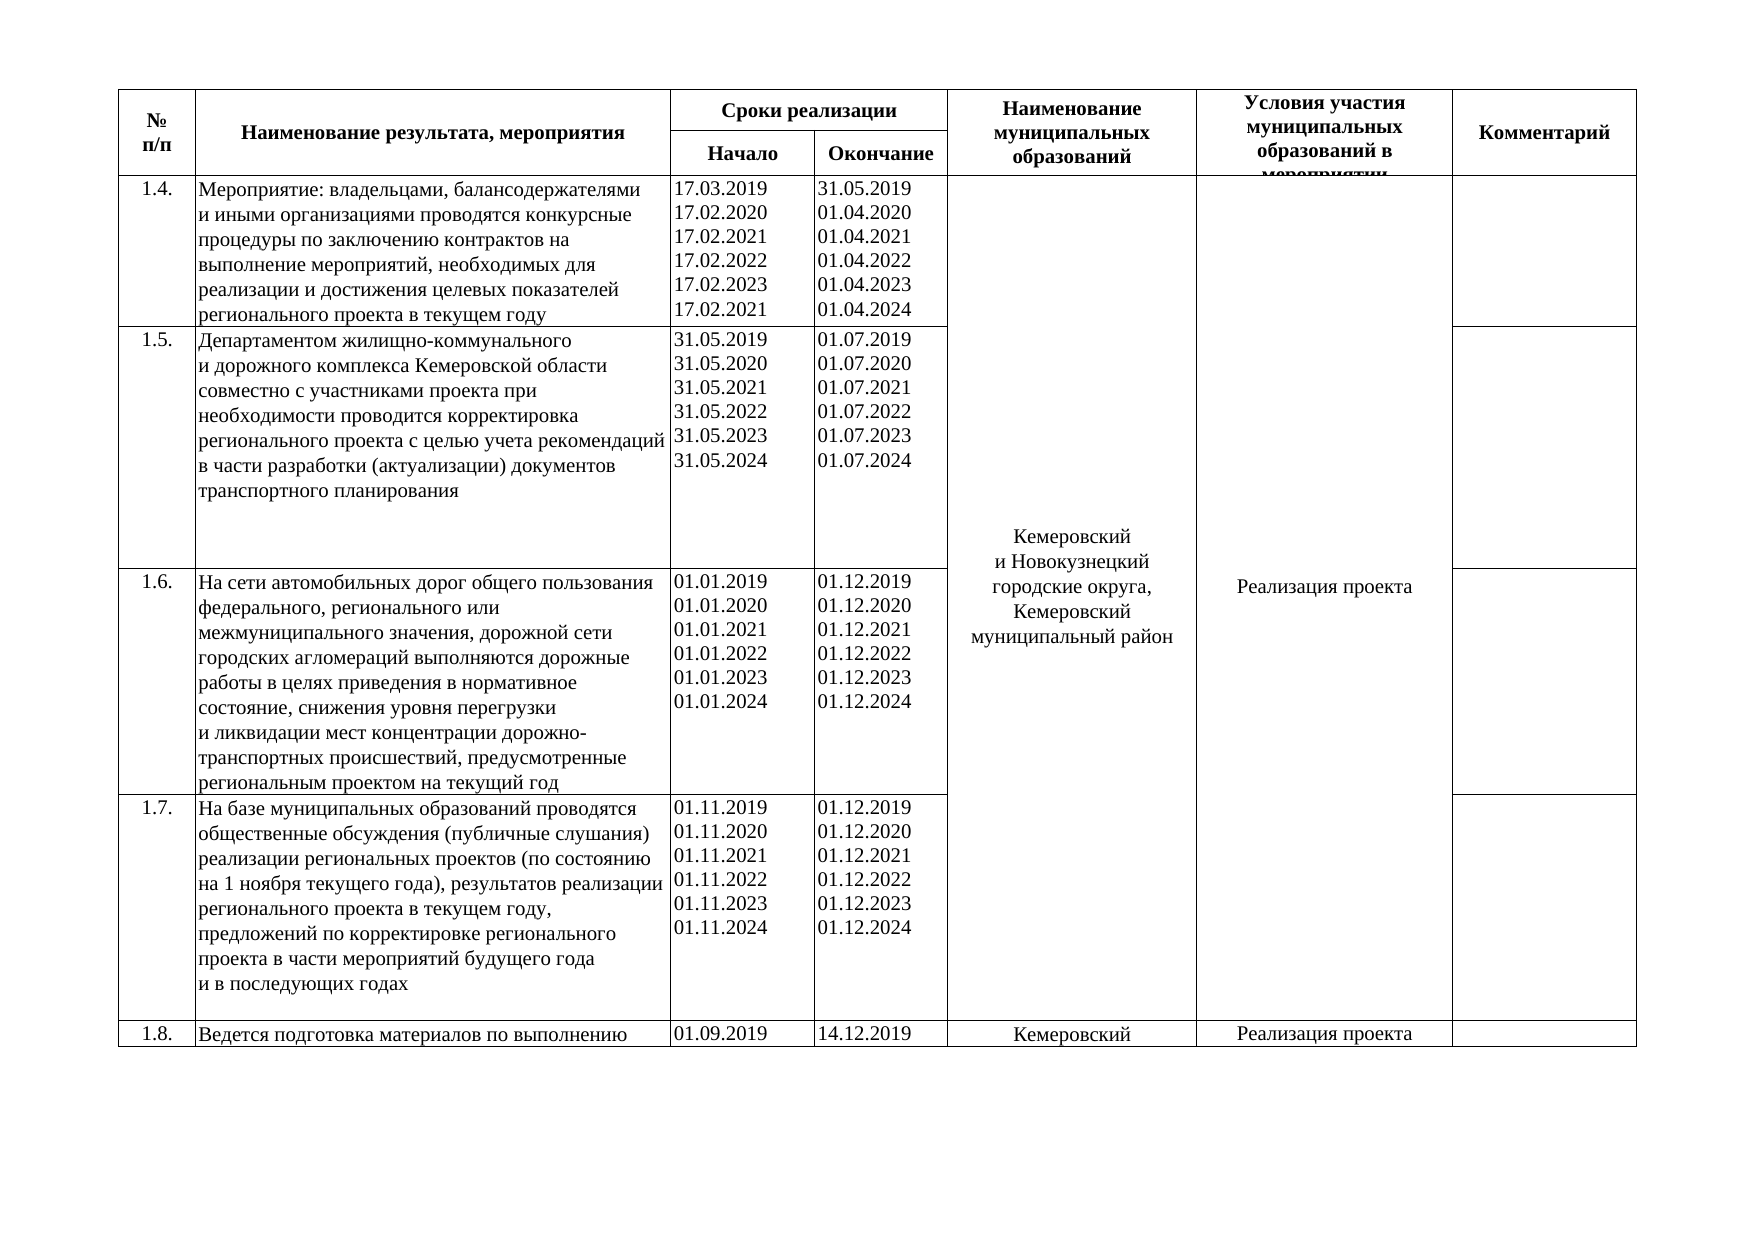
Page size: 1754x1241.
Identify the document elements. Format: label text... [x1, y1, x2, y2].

table_cell [1453, 1021, 1636, 1046]
table_cell На сети автомобильных дорог общего пользования федерального, регионального или межмуниципального значения, дорожной сети городских агломераций выполняются дорожные работы в целях приведения в нормативное состояние, снижения уровня перегрузки и ликвидации мест концентрации дорожно-транспортных происшествий, предусмотренные региональным проектом на текущий год [196, 569, 670, 794]
table_cell 01.11.2019 01.11.2020 01.11.2021 01.11.2022 01.11.2023 01.11.2024 [671, 795, 814, 1020]
table_cell 01.12.2019 01.12.2020 01.12.2021 01.12.2022 01.12.2023 01.12.2024 [815, 795, 947, 1020]
table_header Комментарий [1453, 90, 1636, 175]
table_cell 1.4. [119, 176, 195, 326]
table_cell 1.5. [119, 327, 195, 568]
table_header Наименование муниципальных образований [948, 90, 1196, 175]
table_cell 1.7. [119, 795, 195, 1020]
table_cell [1453, 327, 1636, 568]
table_cell Кемеровский и Новокузнецкий городские округа, Кемеровский муниципальный район [948, 1021, 1196, 1046]
table_cell Департаментом жилищно-коммунального и дорожного комплекса Кемеровской области совместно с участниками проекта при необходимости проводится корректировка регионального проекта с целью учета рекомендаций в части разработки (актуализации) документов транспортного планирования [196, 327, 670, 568]
table_header Условия участия муниципальных образований в мероприятии [1197, 90, 1452, 175]
table_cell Окончание [815, 131, 947, 175]
table_cell 1.6. [119, 569, 195, 794]
table_cell 31.05.2019 31.05.2020 31.05.2021 31.05.2022 31.05.2023 31.05.2024 [671, 327, 814, 568]
table_cell Реализация проекта [1197, 176, 1452, 1020]
table_header № п/п [119, 90, 195, 175]
table_cell [1453, 569, 1636, 794]
table_cell На базе муниципальных образований проводятся общественные обсуждения (публичные слушания) реализации региональных проектов (по состоянию на 1 ноября текущего года), результатов реализации регионального проекта в текущем году, предложений по корректировке регионального проекта в части мероприятий будущего года и в последующих годах [196, 795, 670, 1020]
table_cell [1453, 176, 1636, 326]
table_cell Мероприятие: владельцами, балансодержателями и иными организациями проводятся конкурсные процедуры по заключению контрактов на выполнение мероприятий, необходимых для реализации и достижения целевых показателей регионального проекта в текущем году [196, 176, 670, 326]
table_cell 17.03.2019 17.02.2020 17.02.2021 17.02.2022 17.02.2023 17.02.2021 [671, 176, 814, 326]
table_cell 1.8. [119, 1021, 195, 1046]
table_cell Начало [671, 131, 814, 175]
table_cell 01.07.2019 01.07.2020 01.07.2021 01.07.2022 01.07.2023 01.07.2024 [815, 327, 947, 568]
table_header Наименование результата, мероприятия [196, 90, 670, 175]
table_cell 01.01.2019 01.01.2020 01.01.2021 01.01.2022 01.01.2023 01.01.2024 [671, 569, 814, 794]
table_cell 31.05.2019 01.04.2020 01.04.2021 01.04.2022 01.04.2023 01.04.2024 [815, 176, 947, 326]
table_header Сроки реализации [671, 90, 947, 130]
table_cell Реализация проекта [1197, 1021, 1452, 1046]
table_cell Кемеровский и Новокузнецкий городские округа, Кемеровский муниципальный район [948, 176, 1196, 1020]
table_cell 01.12.2019 01.12.2020 01.12.2021 01.12.2022 01.12.2023 01.12.2024 [815, 569, 947, 794]
table_cell [1453, 795, 1636, 1020]
